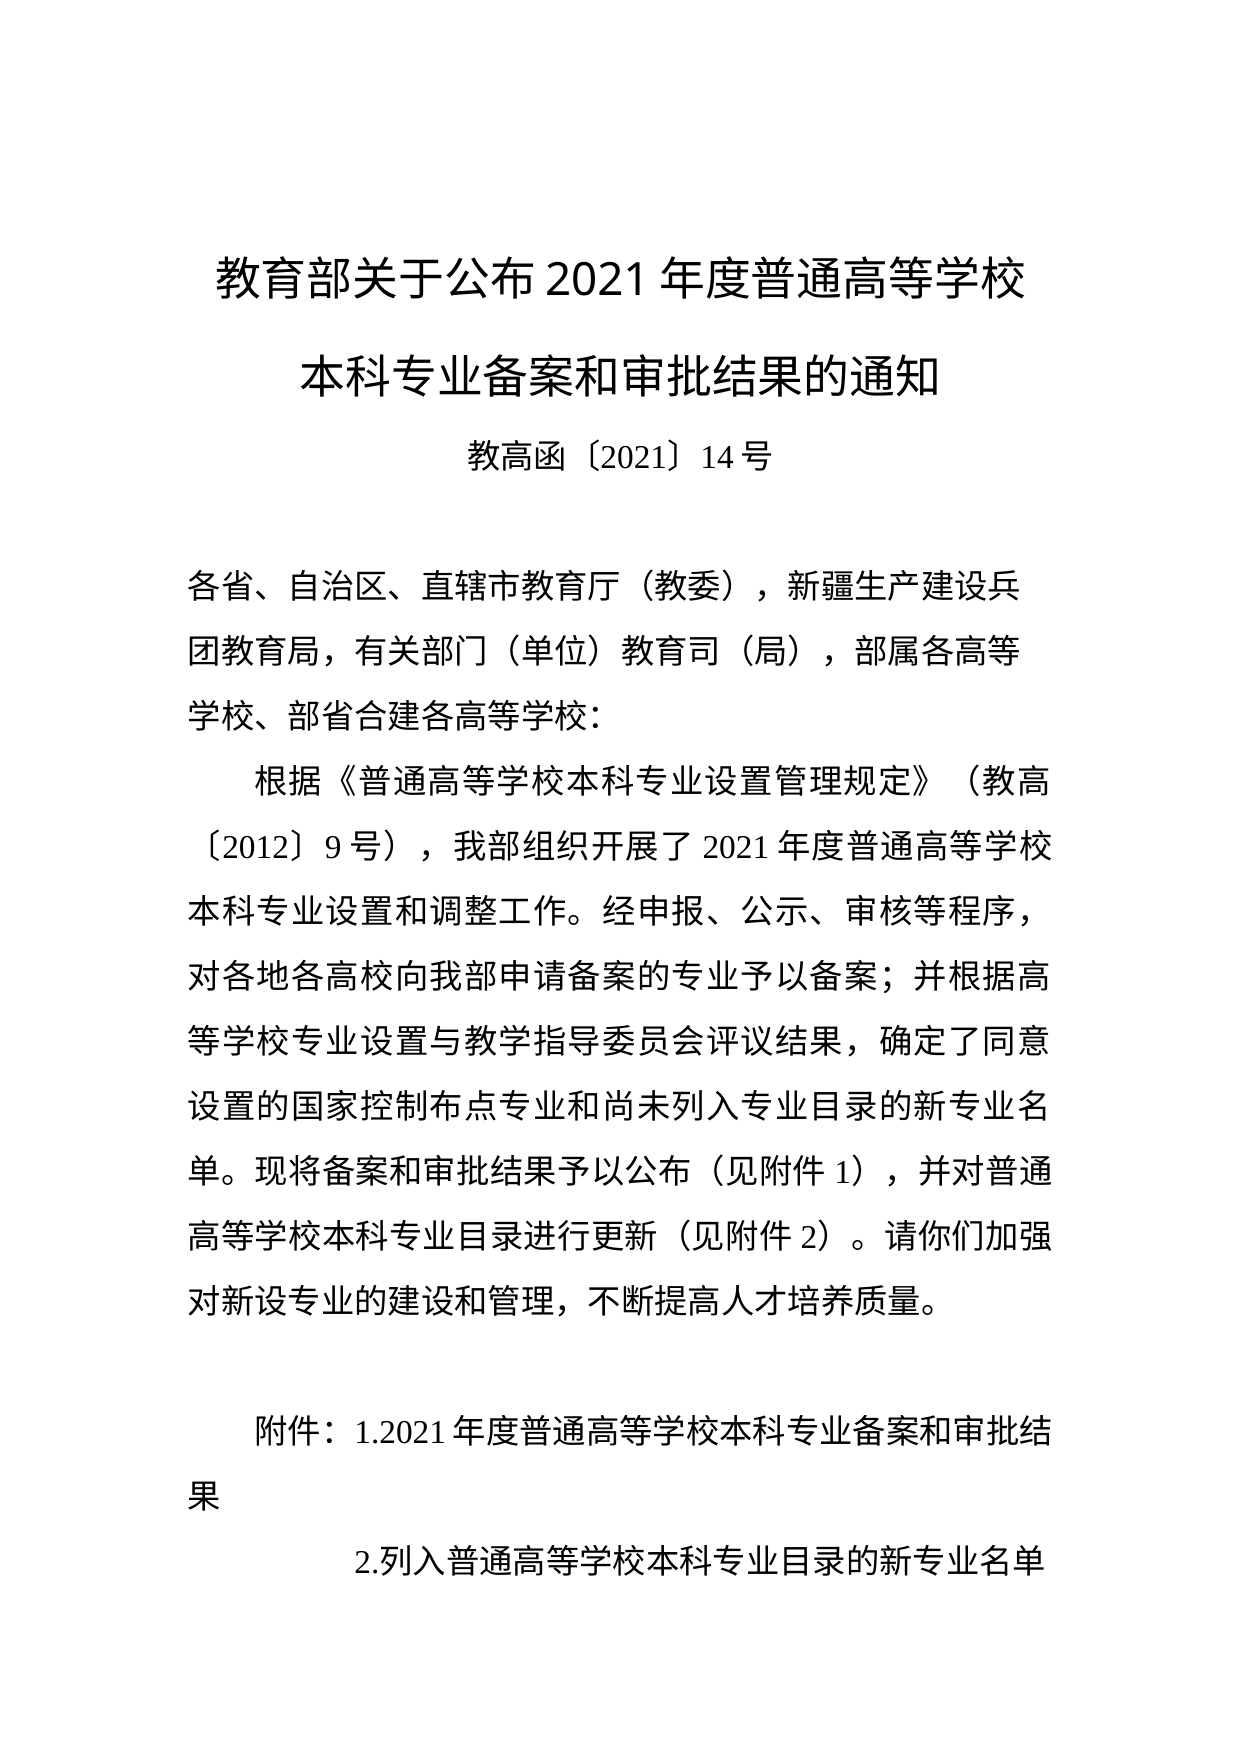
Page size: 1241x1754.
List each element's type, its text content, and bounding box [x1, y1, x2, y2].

text 2.列入普通高等学校本科专业目录的新专业名单 [187, 1527, 1053, 1592]
text 各省、自治区、直辖市教育厅（教委），新疆生产建设兵团教育局，有关部门（单位）教育司（局），部属各高等学校、部省合建各高等学校： [187, 552, 1053, 747]
text 教高函〔2021〕14号 [187, 422, 1053, 487]
text 附件：1.2021年度普通高等学校本科专业备案和审批结果 [187, 1397, 1053, 1527]
subtitle 教育部关于公布2021年度普通高等学校 本科专业备案和审批结果的通知 [187, 227, 1053, 422]
text 根据《普通高等学校本科专业设置管理规定》（教高〔2012〕9号），我部组织开展了2021年度普通高等学校本科专业设置和调整工作。经申报、公示、审核等程序，对各地各高校向我部申请备案的专业予以备案；并根据高等学校专业设置与教学指导委员会评议结果，确定了同意设置的国家控制布点专业和尚未列入专业目录的新专业名单。现将备案和审批结果予以公布（见附件1），并对普通高等学校本科专业目录进行更新（见附件2）。请你们加强对新设专业的建设和管理，不断提高人才培养质量。 [187, 747, 1053, 1332]
